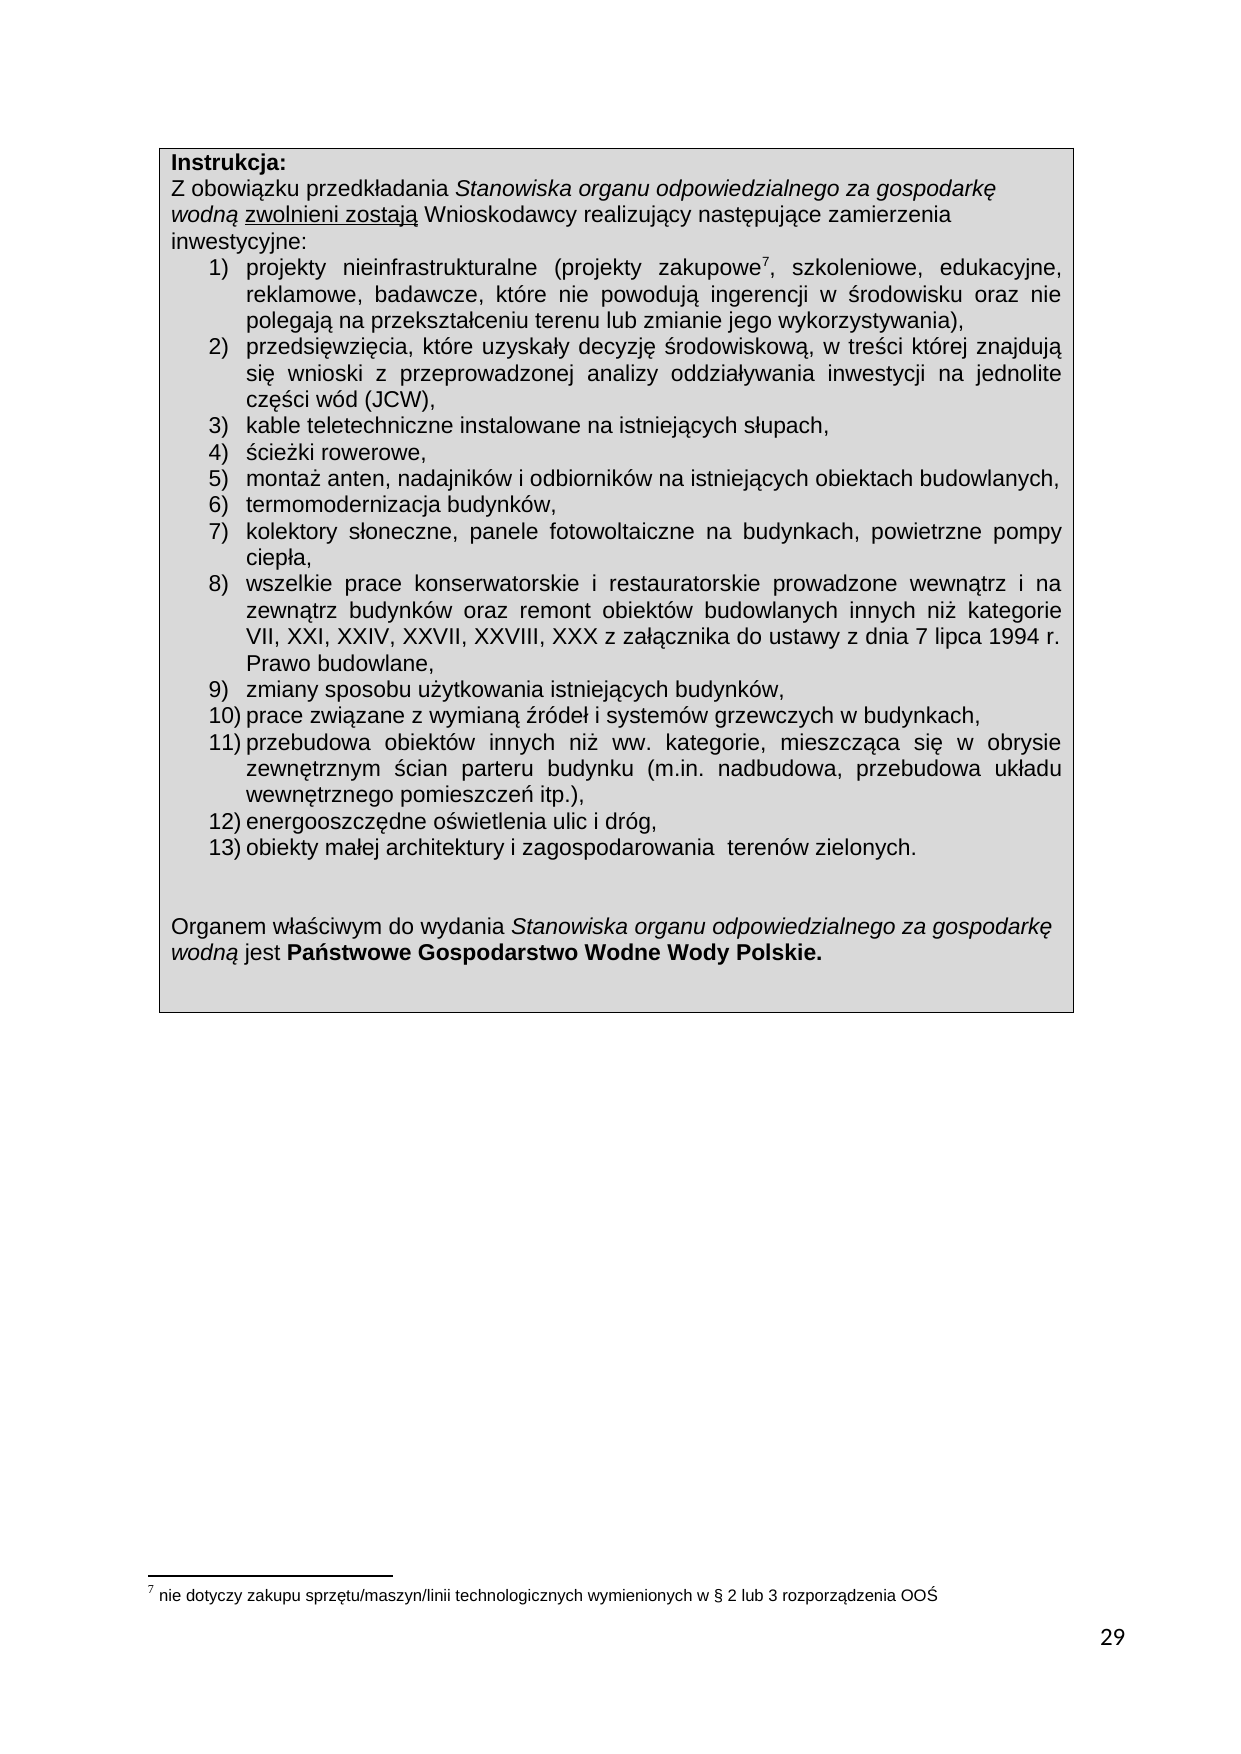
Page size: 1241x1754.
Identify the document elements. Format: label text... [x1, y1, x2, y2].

table_header Instrukcja: Z obowiązku przedkładania Stanowiska organu odpowiedzialnego za gospodarkę wodną zwolnieni zostają Wnioskodawcy realizujący następujące zamierzenia inwestycyjne: projekty nieinfrastrukturalne (projekty zakupowe, szkoleniowe, edukacyjne, reklamowe, badawcze, które nie powodują ingerencji w środowisku oraz nie polegają na przekształceniu terenu lub zmianie jego wykorzystywania), przedsięwzięcia, które uzyskały decyzję środowiskową, w treści której znajdują się wnioski z przeprowadzonej analizy oddziaływania inwestycji na jednolite części wód (JCW), kable teletechniczne instalowane na istniejących słupach, ścieżki rowerowe, montaż anten, nadajników i odbiorników na istniejących obiektach budowlanych, termomodernizacja budynków, kolektory słoneczne, panele fotowoltaiczne na budynkach, powietrzne pompy ciepła, wszelkie prace konserwatorskie i restauratorskie prowadzone wewnątrz i na zewnątrz budynków oraz remont obiektów budowlanych innych niż kategorie VII, XXI, XXIV, XXVII, XXVIII, XXX z załącznika do ustawy z dnia 7 lipca 1994 r. Prawo budowlane, zmiany sposobu użytkowania istniejących budynków, prace związane z wymianą źródeł i systemów grzewczych w budynkach, przebudowa obiektów innych niż ww. kategorie, mieszcząca się w obrysie zewnętrznym ścian parteru budynku (m.in. nadbudowa, przebudowa układu wewnętrznego pomieszczeń itp.), energooszczędne oświetlenia ulic i dróg, obiekty małej architektury i zagospodarowania terenów zielonych. Organem właściwym do wydania Stanowiska organu odpowiedzialnego za gospodarkę wodną jest Państwowe Gospodarstwo Wodne Wody Polskie. [160, 149, 1073, 1012]
